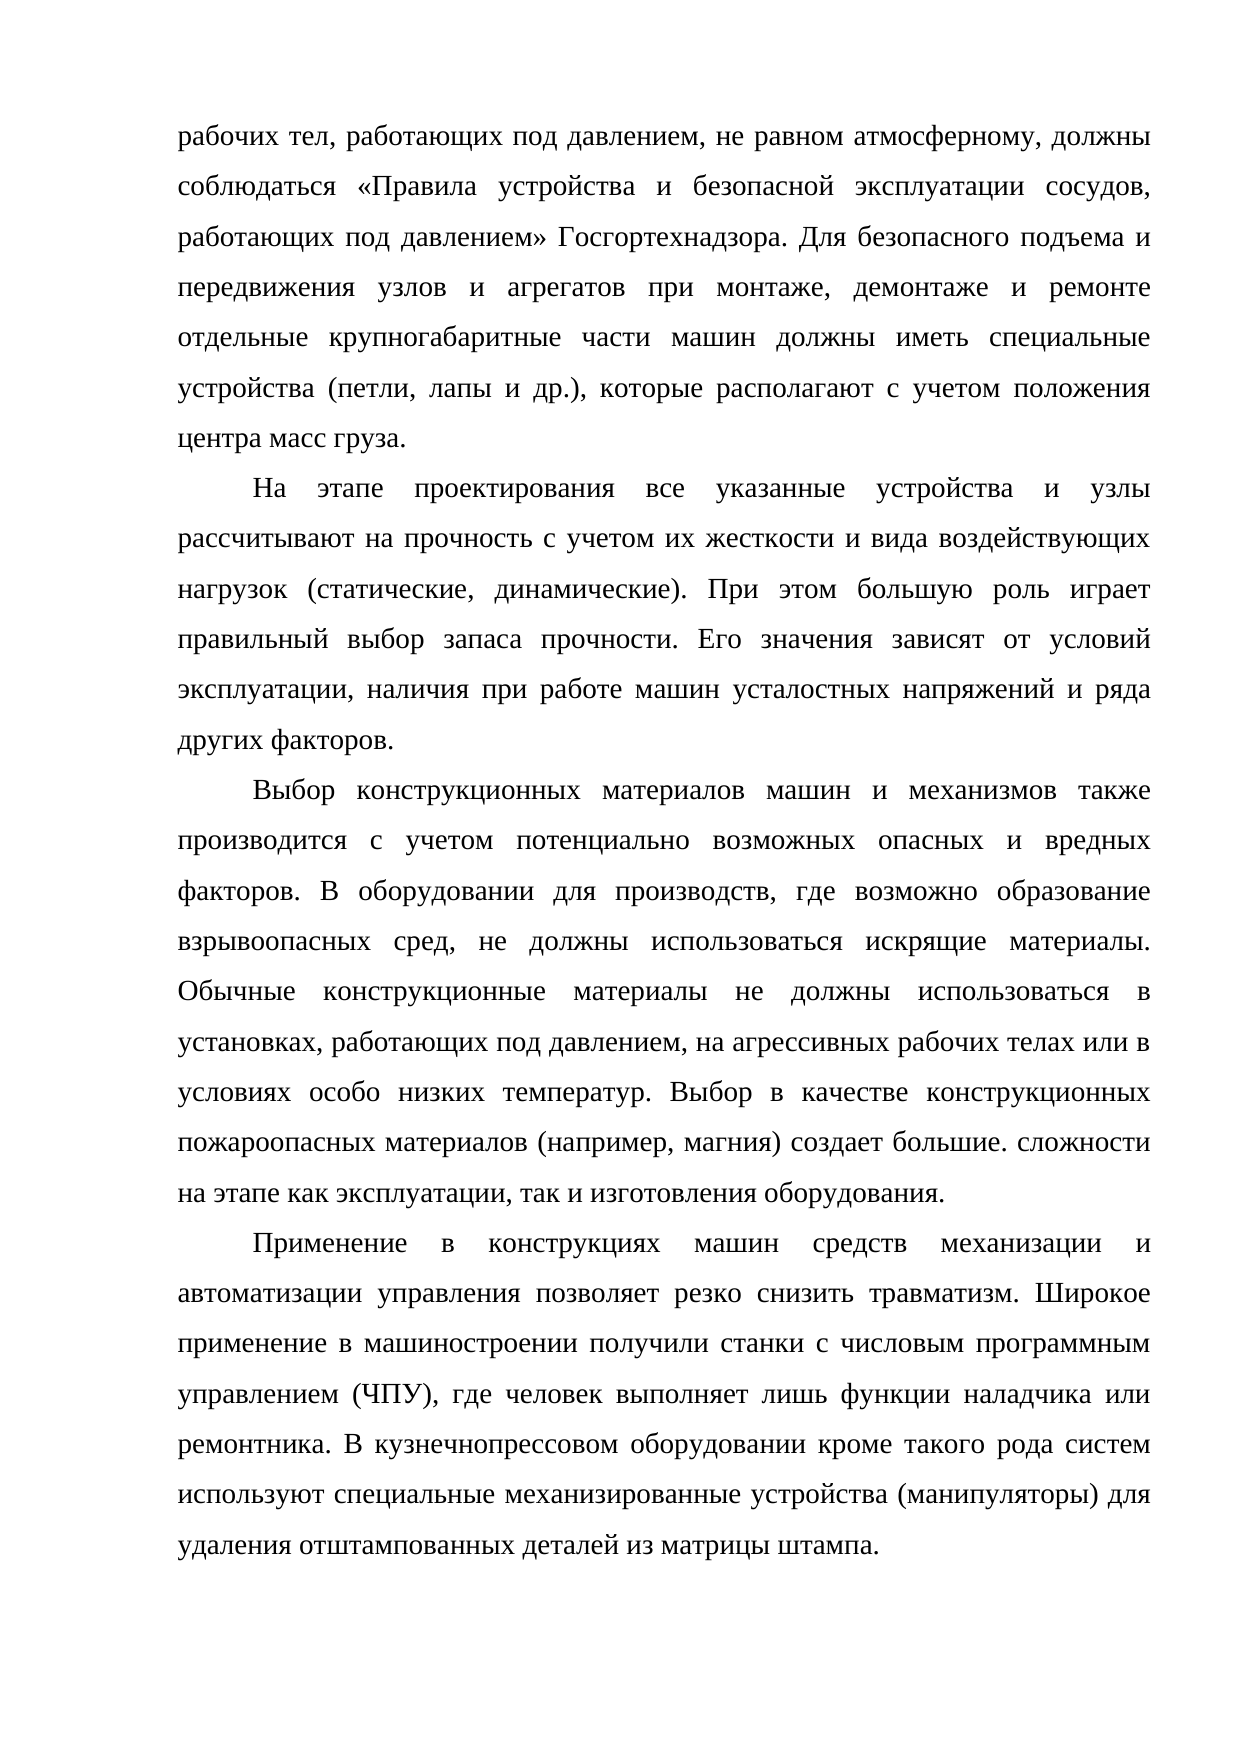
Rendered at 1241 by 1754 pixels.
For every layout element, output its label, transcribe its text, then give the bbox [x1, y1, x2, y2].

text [177, 118, 1152, 453]
text Применение в конструкциях машин средств механизации и автоматизации управления позволяет резко снизить травматизм. Широкое применение в машиностроении получили станки с числовым программным управлением (ЧПУ), где человек выполняет лишь функции наладчика или ремонтника. В кузнечнопрессовом оборудовании кроме такого рода систем используют специальные механизированные устройства (манипуляторы) для удаления отштампованных деталей из матрицы штампа. [177, 1225, 1152, 1560]
text Выбор конструкционных материалов машин и механизмов также производится с учетом потенциально возможных опасных и вредных факторов. В оборудовании для производств, где возможно образование взрывоопасных сред, не должны использоваться искрящие материалы. Обычные конструкционные материалы не должны использоваться в установках, работающих под давлением, на агрессивных рабочих телах или в условиях особо низких температур. Выбор в качестве конструкционных пожароопасных материалов (например, магния) создает большие. сложности на этапе как эксплуатации, так и изготовления оборудования. [177, 772, 1152, 1208]
text На этапе проектирования все указанные устройства и узлы рассчитывают на прочность с учетом их жесткости и вида воздействующих нагрузок (статические, динамические). При этом большую роль играет правильный выбор запаса прочности. Его значения зависят от условий эксплуатации, наличия при работе машин усталостных напряжений и ряда других факторов. [177, 470, 1152, 755]
